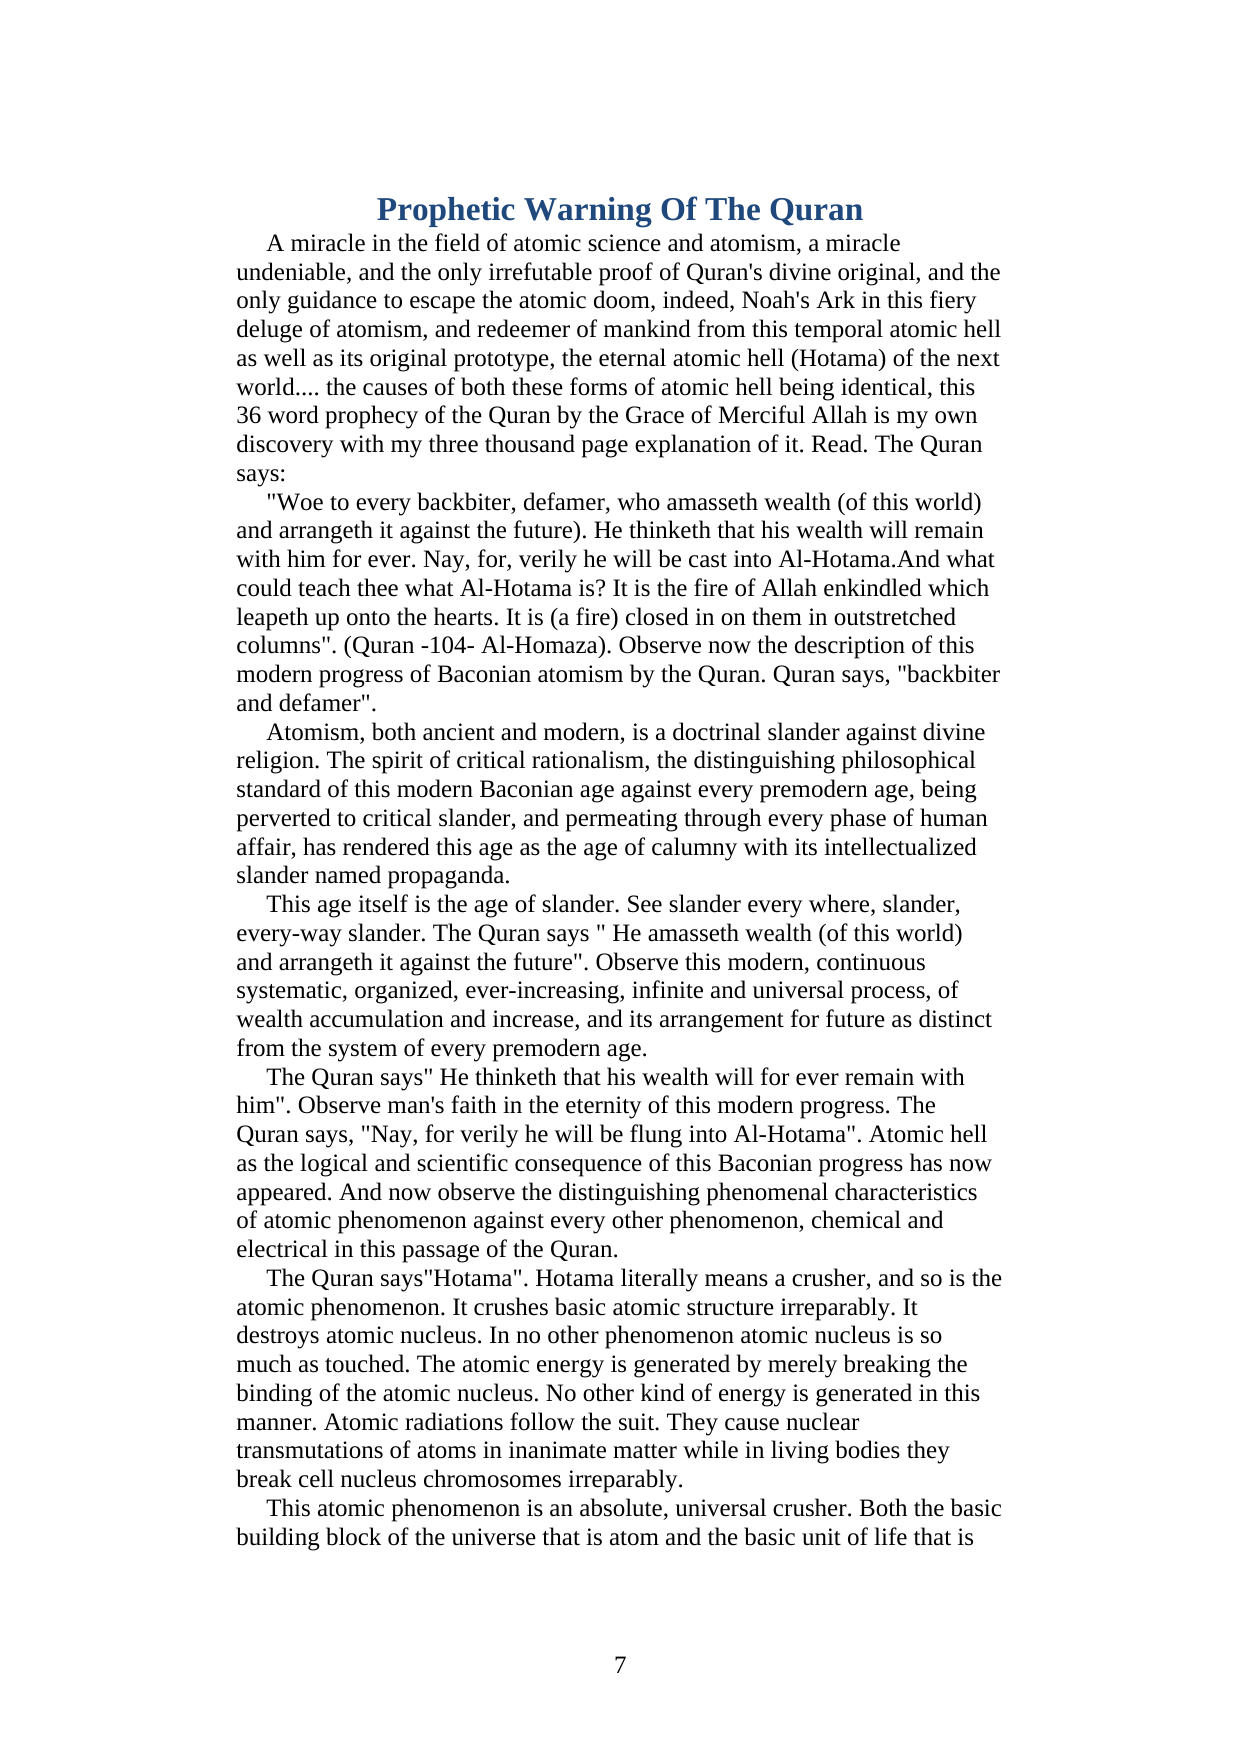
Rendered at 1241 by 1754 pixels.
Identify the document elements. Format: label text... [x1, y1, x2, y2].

text Atomism, both ancient and modern, is a doctrinal slander against divine religion. The spirit of critical rationalism, the distinguishing philosophical standard of this modern Baconian age against every premodern age, being perverted to critical slander, and permeating through every phase of human affair, has rendered this age as the age of calumny with its intellectualized slander named propaganda. [236, 717, 1004, 889]
text This age itself is the age of slander. See slander every where, slander, every-way slander. The Quran says " He amasseth wealth (of this world) and arrangeth it against the future". Observe this modern, continuous systematic, organized, ever-increasing, infinite and universal process, of wealth accumulation and increase, and its arrangement for future as distinct from the system of every premodern age. [236, 889, 1004, 1062]
text A miracle in the field of atomic science and atomism, a miracle undeniable, and the only irrefutable proof of Quran's divine original, and the only guidance to escape the atomic doom, indeed, Noah's Ark in this fiery deluge of atomism, and redeemer of mankind from this temporal atomic hell as well as its original prototype, the eternal atomic hell (Hotama) of the next world.... the causes of both these forms of atomic hell being identical, this 36 word prophecy of the Quran by the Grace of Merciful Allah is my own discovery with my three thousand page explanation of it. Read. The Quran says: [236, 228, 1004, 487]
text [236, 1493, 1004, 1551]
text The Quran says" He thinketh that his wealth will for ever remain with him". Observe man's faith in the eternity of this modern progress. The Quran says, "Nay, for verily he will be flung into Al-Hotama". Atomic hell as the logical and scientific consequence of this Baconian progress has now appeared. And now observe the distinguishing phenomenal characteristics of atomic phenomenon against every other phenomenon, chemical and electrical in this passage of the Quran. [236, 1062, 1004, 1263]
text "Woe to every backbiter, defamer, who amasseth wealth (of this world) and arrangeth it against the future). He thinketh that his wealth will remain with him for ever. Nay, for, verily he will be cast into Al-Hotama.And what could teach thee what Al-Hotama is? It is the fire of Allah enkindled which leapeth up onto the hearts. It is (a fire) closed in on them in outstretched columns". (Quran -104- Al-Homaza). Observe now the description of this modern progress of Baconian atomism by the Quran. Quran says, "backbiter and defamer". [236, 487, 1004, 717]
text The Quran says"Hotama". Hotama literally means a crusher, and so is the atomic phenomenon. It crushes basic atomic structure irreparably. It destroys atomic nucleus. In no other phenomenon atomic nucleus is so much as touched. The atomic energy is generated by merely breaking the binding of the atomic nucleus. No other kind of energy is generated in this manner. Atomic radiations follow the suit. They cause nuclear transmutations of atoms in inanimate matter while in living bodies they break cell nucleus chromosomes irreparably. [236, 1263, 1004, 1493]
subtitle Prophetic Warning Of The Quran [236, 190, 1004, 228]
